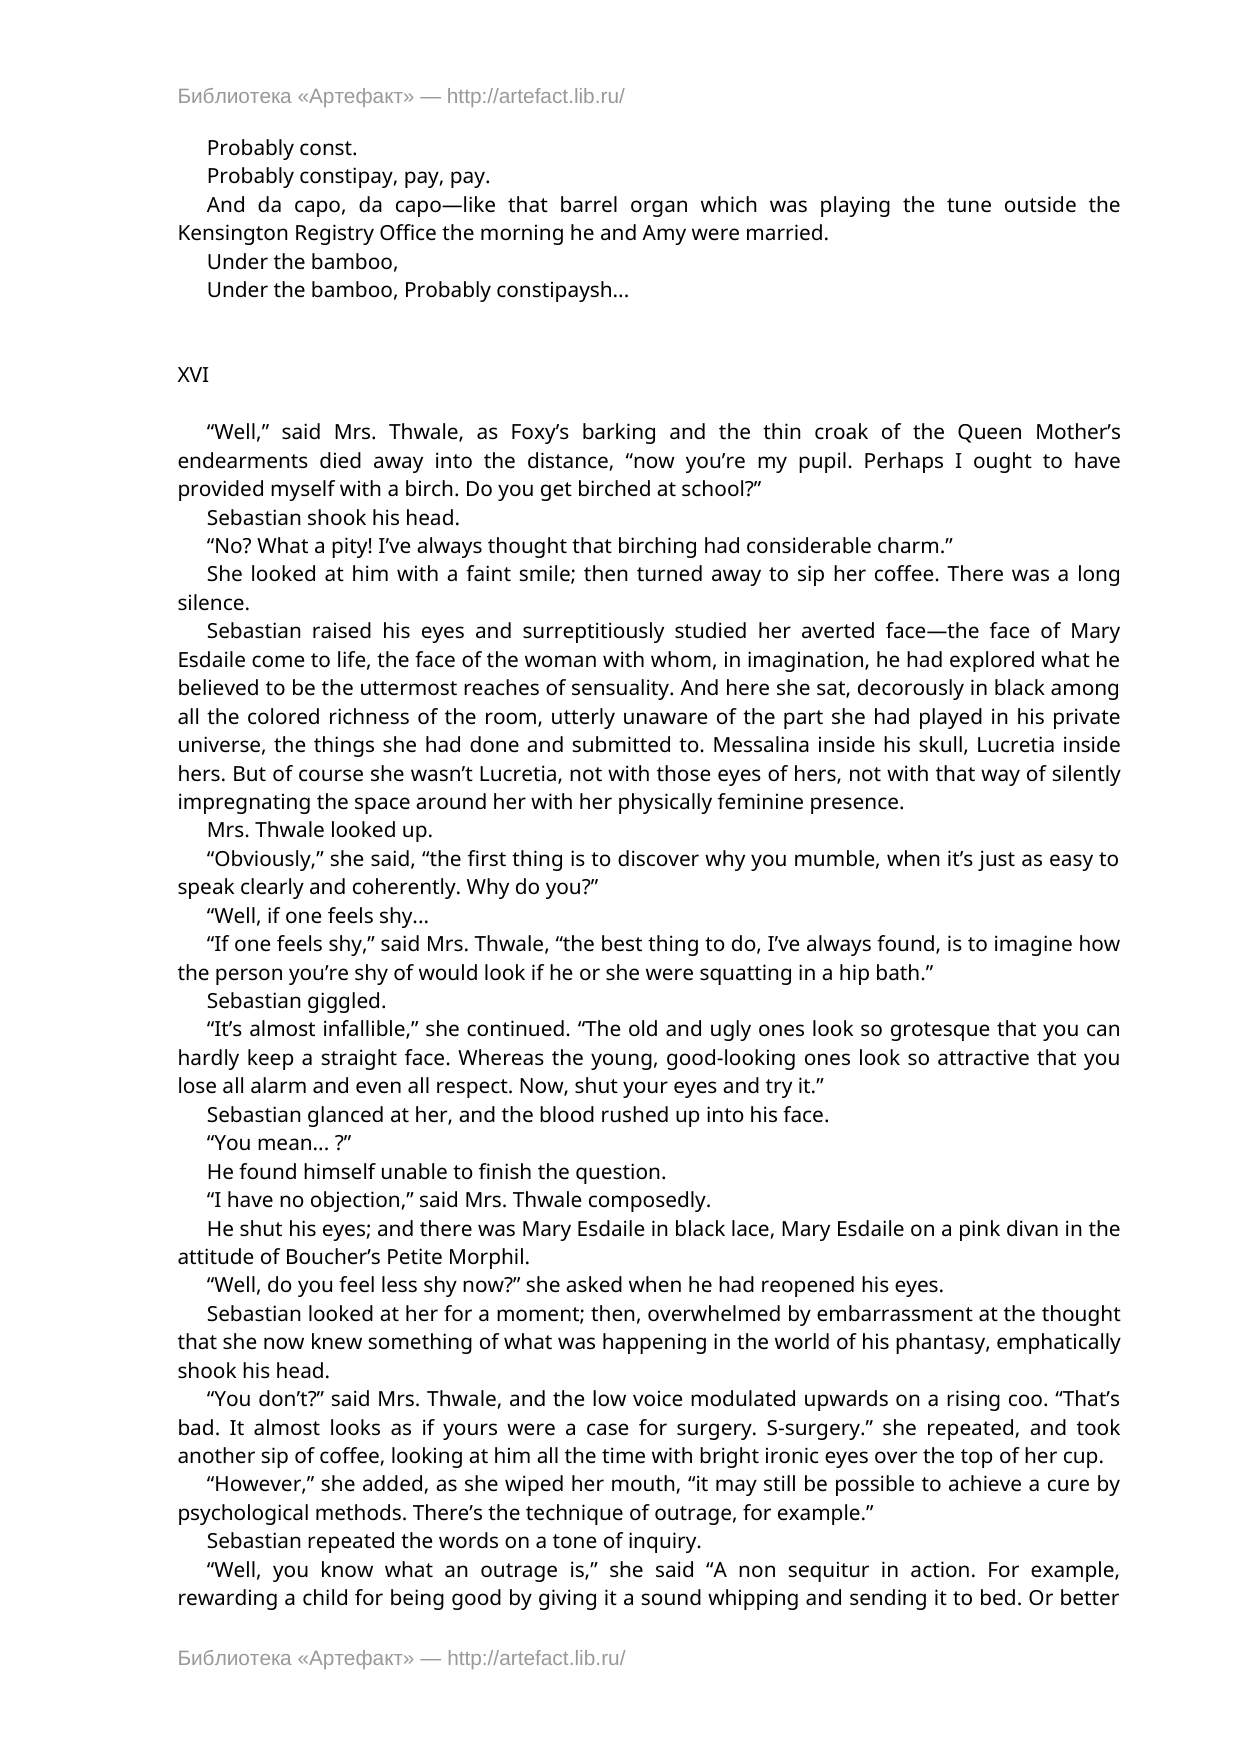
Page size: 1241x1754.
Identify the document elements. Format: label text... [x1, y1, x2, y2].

text Under the bamboo, [177, 247, 1122, 275]
text “I have no objection,” said Mrs. Thwale composedly. [177, 1185, 1122, 1214]
text Probably constipay, pay, pay. [177, 161, 1122, 190]
subtitle XVI [177, 361, 1122, 389]
text He found himself unable to finish the question. [177, 1157, 1122, 1185]
text “Well, if one feels shy... [177, 901, 1122, 929]
text Under the bamboo, Probably constipaysh... [177, 275, 1122, 304]
text Probably const. [177, 133, 1122, 161]
text Sebastian glanced at her, and the blood rushed up into his face. [177, 1100, 1122, 1128]
text “However,” she added, as she wiped her mouth, “it may still be possible to achieve a cure by psychological methods. There’s the technique of outrage, for example.” [177, 1469, 1122, 1526]
text “Well,” said Mrs. Thwale, as Foxy’s barking and the thin croak of the Queen Mother’s endearments died away into the distance, “now you’re my pupil. Perhaps I ought to have provided myself with a birch. Do you get birched at school?” [177, 417, 1122, 503]
text “It’s almost infallible,” she continued. “The old and ugly ones look so grotesque that you can hardly keep a straight face. Whereas the young, good-looking ones look so attractive that you lose all alarm and even all respect. Now, shut your eyes and try it.” [177, 1014, 1122, 1100]
text She looked at him with a faint smile; then turned away to sip her coffee. There was a long silence. [177, 559, 1122, 616]
text “You don’t?” said Mrs. Thwale, and the low voice modulated upwards on a rising coo. “That’s bad. It almost looks as if yours were a case for surgery. S-surgery.” she repeated, and took another sip of coffee, looking at him all the time with bright ironic eyes over the top of her cup. [177, 1384, 1122, 1469]
text Sebastian looked at her for a moment; then, overwhelmed by embarrassment at the thought that she now knew something of what was happening in the world of his phantasy, emphatically shook his head. [177, 1299, 1122, 1384]
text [177, 1555, 1122, 1612]
text And da capo, da capo—like that barrel organ which was playing the tune outside the Kensington Registry Office the morning he and Amy were married. [177, 190, 1122, 247]
text Sebastian giggled. [177, 986, 1122, 1014]
text “You mean... ?” [177, 1128, 1122, 1157]
text Mrs. Thwale looked up. [177, 816, 1122, 844]
text “Obviously,” she said, “the first thing is to discover why you mumble, when it’s just as easy to speak clearly and coherently. Why do you?” [177, 844, 1122, 901]
text Sebastian raised his eyes and surreptitiously studied her averted face—the face of Mary Esdaile come to life, the face of the woman with whom, in imagination, he had explored what he believed to be the uttermost reaches of sensuality. And here she sat, decorously in black among all the colored richness of the room, utterly unaware of the part she had played in his private universe, the things she had done and submitted to. Messalina inside his skull, Lucretia inside hers. But of course she wasn’t Lucretia, not with those eyes of hers, not with that way of silently impregnating the space around her with her physically feminine presence. [177, 616, 1122, 816]
text He shut his eyes; and there was Mary Esdaile in black lace, Mary Esdaile on a pink divan in the attitude of Boucher’s Petite Morphil. [177, 1214, 1122, 1271]
text “Well, do you feel less shy now?” she asked when he had reopened his eyes. [177, 1271, 1122, 1299]
text Sebastian shook his head. [177, 503, 1122, 531]
text Sebastian repeated the words on a tone of inquiry. [177, 1526, 1122, 1555]
text “No? What a pity! I’ve always thought that birching had considerable charm.” [177, 531, 1122, 559]
text “If one feels shy,” said Mrs. Thwale, “the best thing to do, I’ve always found, is to imagine how the person you’re shy of would look if he or she were squatting in a hip bath.” [177, 929, 1122, 986]
